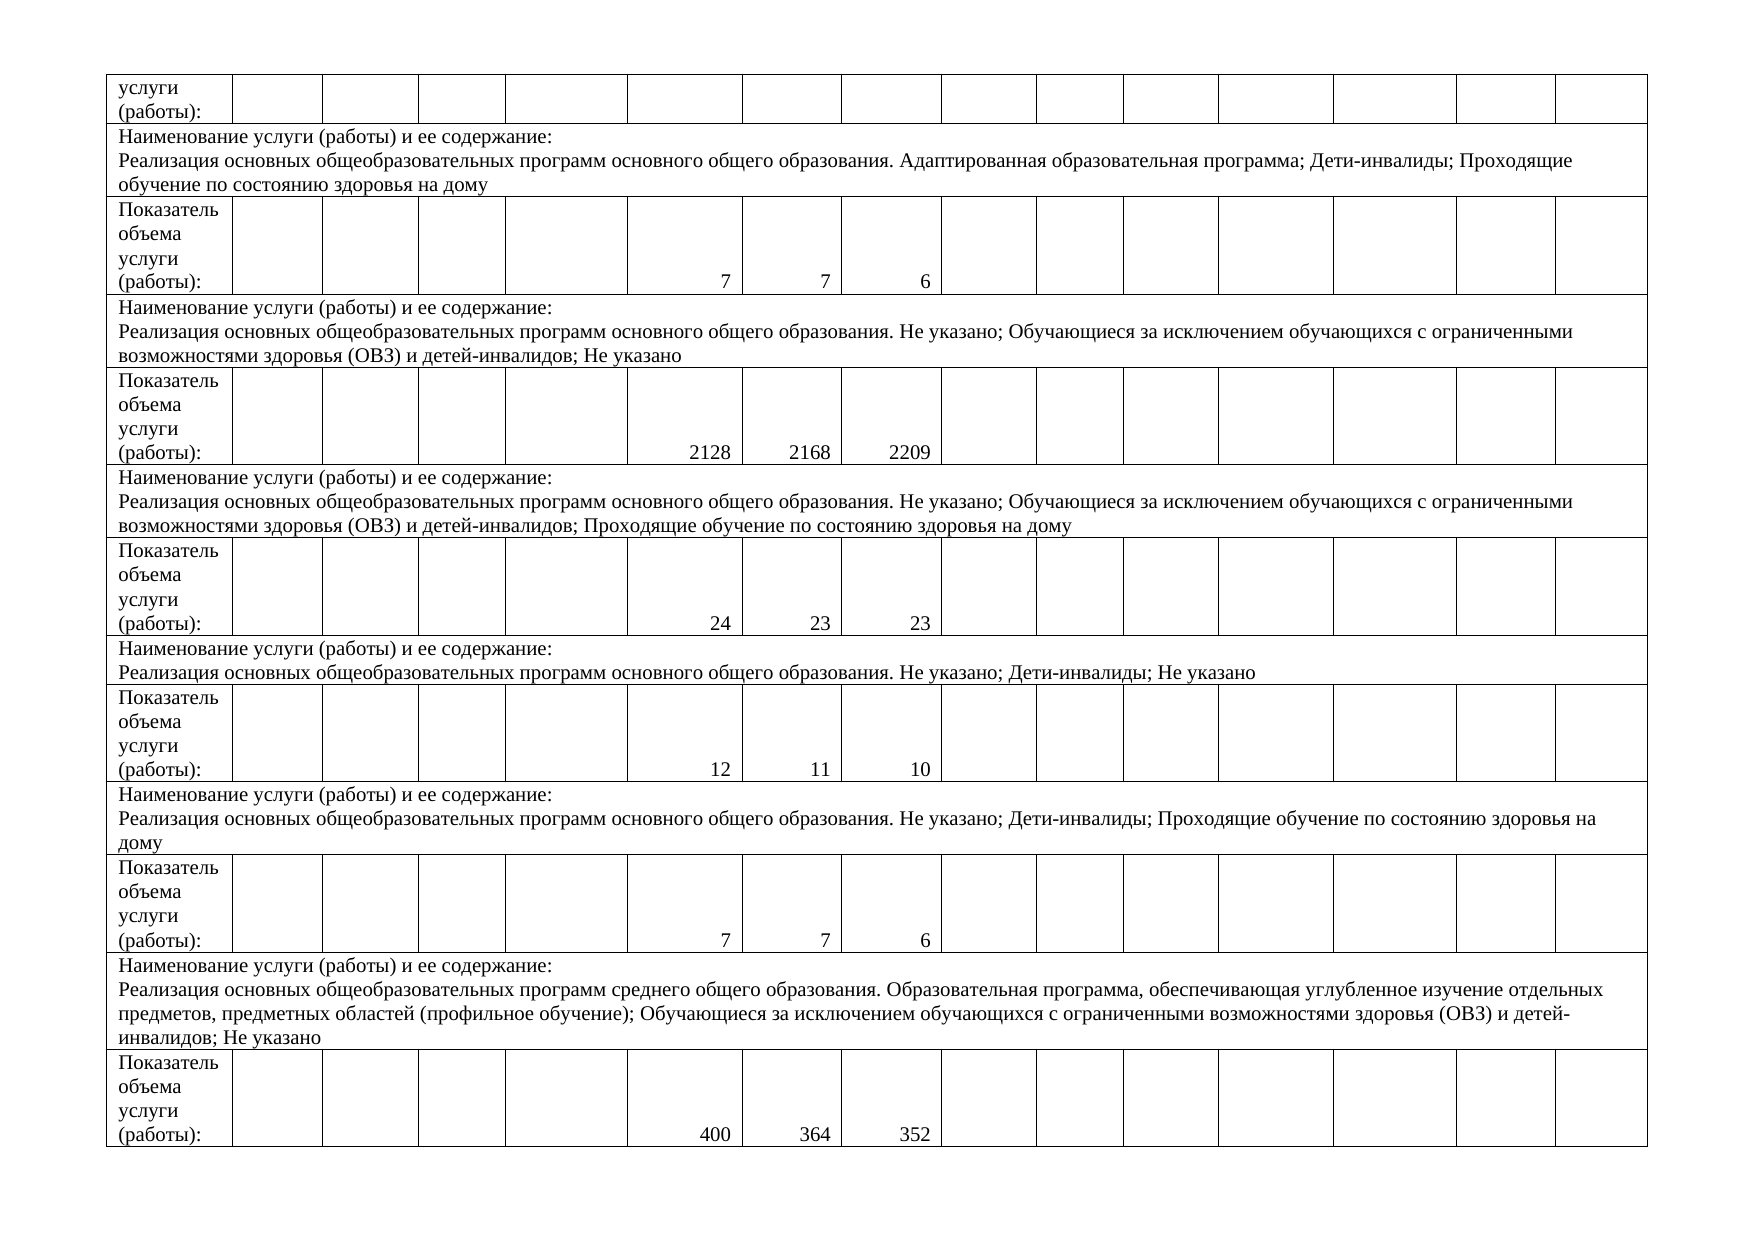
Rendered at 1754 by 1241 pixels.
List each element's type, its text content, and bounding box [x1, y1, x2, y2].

table_cell Наименование услуги (работы) и ее содержание: Реализация основных общеобразовательных программ основного общего образования. Не указано; Обучающиеся за исключением обучающихся с ограниченными возможностями здоровья (ОВЗ) и детей-инвалидов; Проходящие обучение по состоянию здоровья на дому [107, 465, 1647, 537]
table_cell [419, 685, 505, 781]
table_cell Наименование услуги (работы) и ее содержание: Реализация основных общеобразовательных программ среднего общего образования. Образовательная программа, обеспечивающая углубленное изучение отдельных предметов, предметных областей (профильное обучение); Обучающиеся за исключением обучающихся с ограниченными возможностями здоровья (ОВЗ) и детей-инвалидов; Не указано [107, 953, 1647, 1049]
table_cell [233, 1050, 322, 1146]
table_cell [942, 538, 1036, 634]
table_cell [419, 538, 505, 634]
table_cell 364 [743, 1050, 841, 1146]
table_cell [1334, 685, 1456, 781]
table_cell Показатель объема услуги (работы): [107, 368, 232, 464]
table_cell [323, 538, 418, 634]
table_cell [1037, 855, 1123, 952]
table_cell [1556, 1050, 1647, 1146]
table_cell [942, 75, 1036, 123]
table_cell [233, 538, 322, 634]
table_cell 12 [628, 685, 742, 781]
table_cell [419, 368, 505, 464]
table_cell 352 [842, 1050, 941, 1146]
table_cell [506, 368, 627, 464]
table_cell 2128 [628, 368, 742, 464]
table_cell [1219, 368, 1333, 464]
table_cell [1334, 75, 1456, 123]
table_cell [1457, 685, 1555, 781]
table_cell [506, 1050, 627, 1146]
table_cell [1457, 538, 1555, 634]
table_cell [1219, 197, 1333, 293]
table_cell Наименование услуги (работы) и ее содержание: Реализация основных общеобразовательных программ основного общего образования. Не указано; Обучающиеся за исключением обучающихся с ограниченными возможностями здоровья (ОВЗ) и детей-инвалидов; Не указано [107, 295, 1647, 367]
table_cell [1037, 75, 1123, 123]
table_cell 1 [842, 75, 941, 123]
table_cell [1037, 368, 1123, 464]
table_cell [1457, 368, 1555, 464]
table_cell [1334, 855, 1456, 952]
table_cell 2168 [743, 368, 841, 464]
table_cell [1556, 685, 1647, 781]
table_cell [1556, 197, 1647, 293]
table_cell [1124, 685, 1218, 781]
table_cell [1037, 197, 1123, 293]
table_cell [506, 855, 627, 952]
table_cell Показатель объема услуги (работы): [107, 1050, 232, 1146]
table_cell [1457, 855, 1555, 952]
table_cell 7 [628, 855, 742, 952]
table_cell [506, 75, 627, 123]
table_cell [1334, 368, 1456, 464]
table_cell [323, 75, 418, 123]
table_cell 6 [842, 197, 941, 293]
table_cell [233, 197, 322, 293]
table_cell [419, 1050, 505, 1146]
table_cell [1124, 855, 1218, 952]
table_cell [233, 75, 322, 123]
table_cell [1334, 197, 1456, 293]
table_cell 7 [743, 197, 841, 293]
table_cell [233, 368, 322, 464]
table_cell Показатель объема услуги (работы): [107, 538, 232, 634]
table_cell Показатель объема услуги (работы): [107, 855, 232, 952]
table_cell [506, 538, 627, 634]
table_cell 23 [743, 538, 841, 634]
table_cell [1124, 368, 1218, 464]
table_cell [1124, 75, 1218, 123]
table_cell [1124, 538, 1218, 634]
table_cell [1556, 855, 1647, 952]
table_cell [107, 75, 232, 123]
table_cell [942, 197, 1036, 293]
table_cell [942, 685, 1036, 781]
table_cell [1556, 538, 1647, 634]
table_cell 24 [628, 538, 742, 634]
table_cell [233, 685, 322, 781]
table_cell [323, 368, 418, 464]
table_cell 23 [842, 538, 941, 634]
table_cell [1037, 685, 1123, 781]
table_cell [323, 685, 418, 781]
table_cell 1 [743, 75, 841, 123]
table_cell [323, 1050, 418, 1146]
table_cell [1037, 1050, 1123, 1146]
table_cell [1124, 1050, 1218, 1146]
table_cell [1219, 538, 1333, 634]
table_cell [942, 855, 1036, 952]
table_cell [233, 855, 322, 952]
table_cell [1334, 538, 1456, 634]
table_cell [419, 75, 505, 123]
table_cell [1457, 197, 1555, 293]
table_cell [1219, 685, 1333, 781]
table_cell Наименование услуги (работы) и ее содержание: Реализация основных общеобразовательных программ основного общего образования. Не указано; Дети-инвалиды; Проходящие обучение по состоянию здоровья на дому [107, 782, 1647, 854]
table_cell [323, 197, 418, 293]
table_cell 11 [743, 685, 841, 781]
table_cell Показатель объема услуги (работы): [107, 685, 232, 781]
table_cell [323, 855, 418, 952]
table_cell 7 [743, 855, 841, 952]
table_cell [1457, 75, 1555, 123]
table_cell [1457, 1050, 1555, 1146]
table_cell Наименование услуги (работы) и ее содержание: Реализация основных общеобразовательных программ основного общего образования. Адаптированная образовательная программа; Дети-инвалиды; Проходящие обучение по состоянию здоровья на дому [107, 124, 1647, 196]
table_cell Показатель объема услуги (работы): [107, 197, 232, 293]
table_cell [1124, 197, 1218, 293]
table_cell [1037, 538, 1123, 634]
table_cell [1556, 368, 1647, 464]
table_cell [1219, 855, 1333, 952]
table_cell [942, 1050, 1036, 1146]
table_cell [1219, 1050, 1333, 1146]
table_cell [506, 197, 627, 293]
table_cell [942, 368, 1036, 464]
table_cell [1219, 75, 1333, 123]
table_cell 2209 [842, 368, 941, 464]
table_cell [1556, 75, 1647, 123]
table_cell [419, 197, 505, 293]
table_cell 400 [628, 1050, 742, 1146]
table_cell [1334, 1050, 1456, 1146]
table_cell [419, 855, 505, 952]
table_cell Наименование услуги (работы) и ее содержание: Реализация основных общеобразовательных программ основного общего образования. Не указано; Дети-инвалиды; Не указано [107, 636, 1647, 684]
table_cell 10 [842, 685, 941, 781]
table_cell 7 [628, 197, 742, 293]
table_cell [506, 685, 627, 781]
table_cell 6 [842, 855, 941, 952]
table_cell 1 [628, 75, 742, 123]
